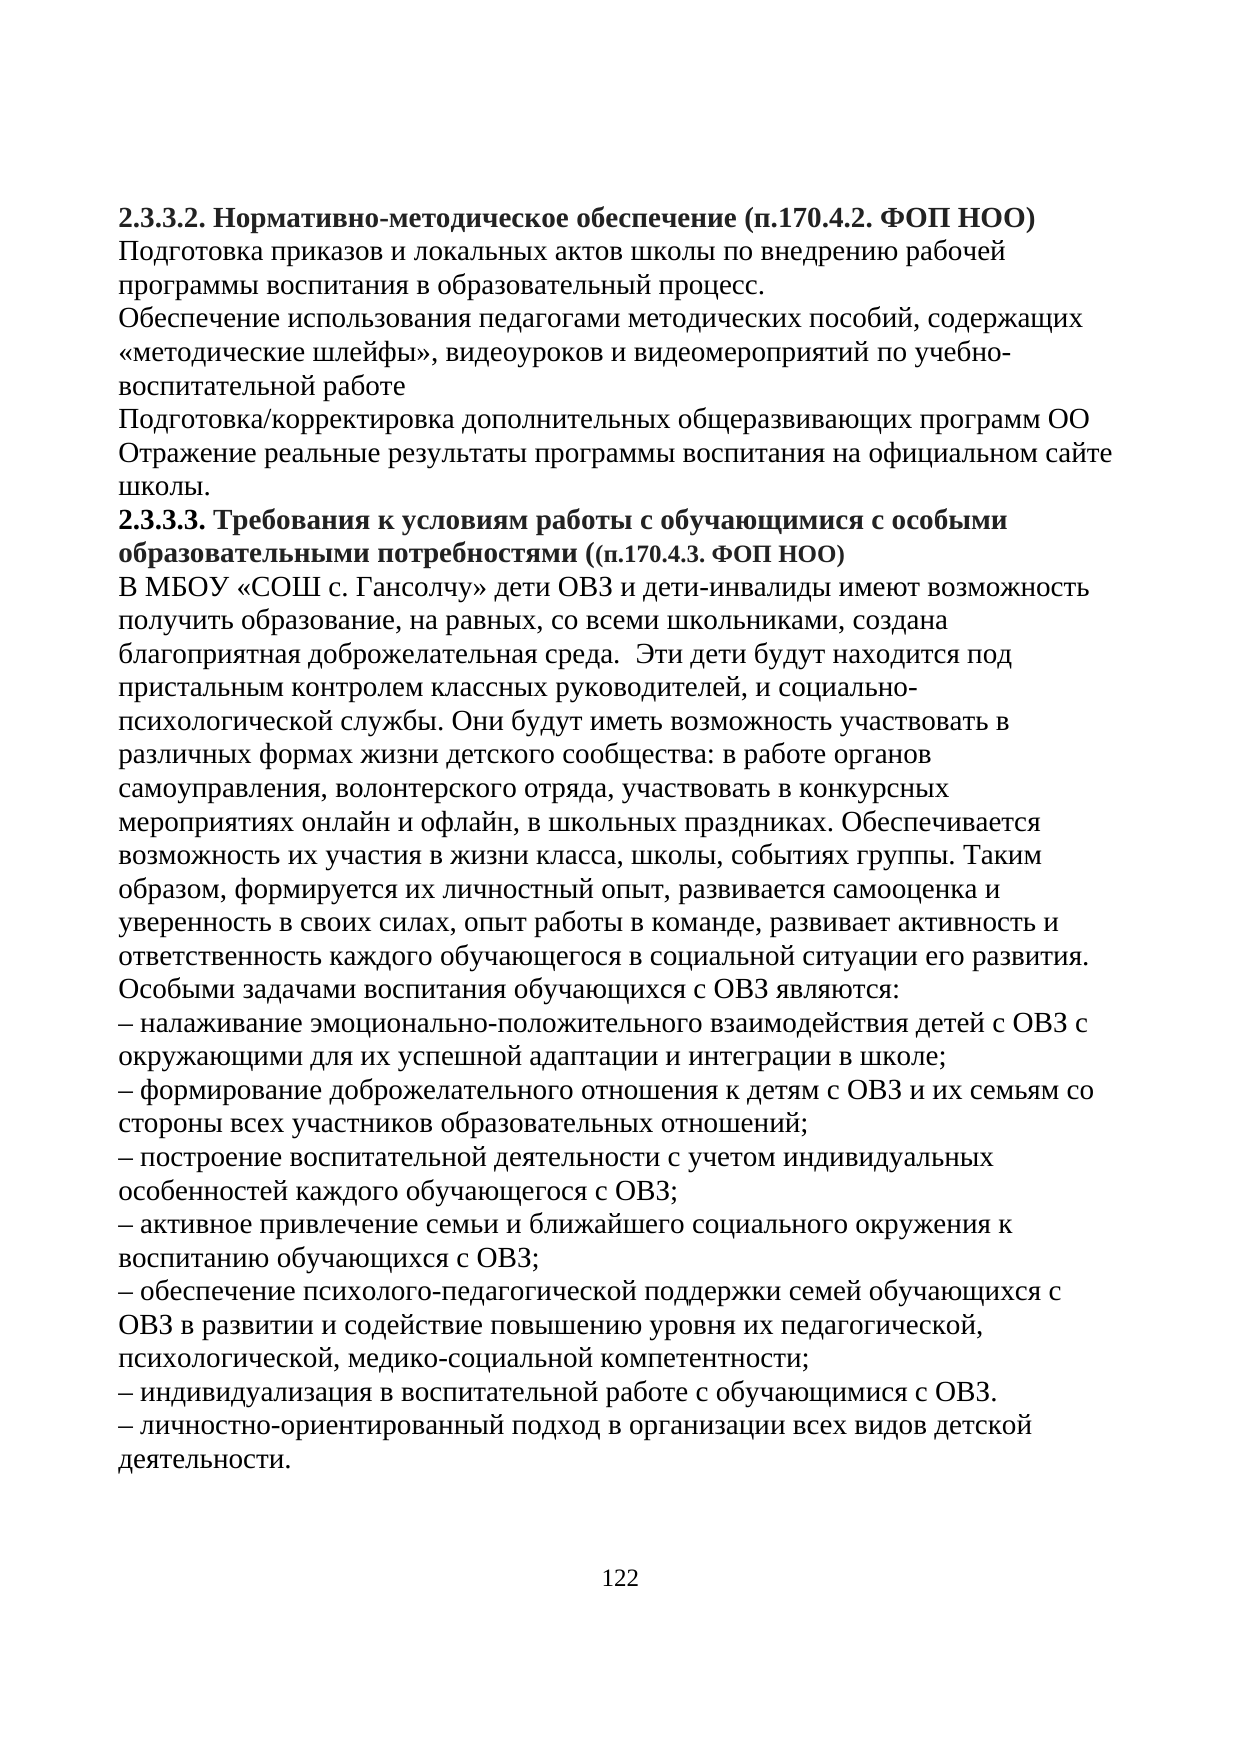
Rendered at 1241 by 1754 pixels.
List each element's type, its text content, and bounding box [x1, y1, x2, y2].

text – формирование доброжелательного отношения к детям с ОВЗ и их семьям со стороны всех участников образовательных отношений; [118, 1072, 1122, 1139]
text – личностно-ориентированный подход в организации всех видов детской деятельности. [118, 1407, 1122, 1474]
text Отражение реальные результаты программы воспитания на официальном сайте школы. [118, 435, 1122, 502]
text – налаживание эмоционально-положительного взаимодействия детей с ОВЗ с окружающими для их успешной адаптации и интеграции в школе; [118, 1005, 1122, 1072]
text – обеспечение психолого-педагогической поддержки семей обучающихся с ОВЗ в развитии и содействие повышению уровня их педагогической, психологической, медико-социальной компетентности; [118, 1273, 1122, 1374]
text 2.3.3.3. Требования к условиям работы с обучающимися с особыми образовательными потребностями ((п.170.4.3. ФОП НОО) [118, 502, 1122, 569]
text Подготовка/корректировка дополнительных общеразвивающих программ ОО [118, 401, 1122, 435]
text – построение воспитательной деятельности с учетом индивидуальных особенностей каждого обучающегося с ОВЗ; [118, 1139, 1122, 1206]
text В МБОУ «СОШ с. Гансолчу» дети ОВЗ и дети-инвалиды имеют возможность получить образование, на равных, со всеми школьниками, создана благоприятная доброжелательная среда. Эти дети будут находится под пристальным контролем классных руководителей, и социально-психологической службы. Они будут иметь возможность участвовать в различных формах жизни детского сообщества: в работе органов самоуправления, волонтерского отряда, участвовать в конкурсных мероприятиях онлайн и офлайн, в школьных праздниках. Обеспечивается возможность их участия в жизни класса, школы, событиях группы. Таким образом, формируется их личностный опыт, развивается самооценка и уверенность в своих силах, опыт работы в команде, развивает активность и ответственность каждого обучающегося в социальной ситуации его развития. [118, 569, 1122, 971]
text – активное привлечение семьи и ближайшего социального окружения к воспитанию обучающихся с ОВЗ; [118, 1206, 1122, 1273]
text Подготовка приказов и локальных актов школы по внедрению рабочей программы воспитания в образовательный процесс. [118, 233, 1122, 301]
subtitle 2.3.3.2. Нормативно-методическое обеспечение (п.170.4.2. ФОП НОО) [118, 177, 1122, 233]
text Особыми задачами воспитания обучающихся с ОВЗ являются: [118, 971, 1122, 1005]
text Обеспечение использования педагогами методических пособий, содержащих «методические шлейфы», видеоуроков и видеомероприятий по учебно-воспитательной работе [118, 301, 1122, 401]
text – индивидуализация в воспитательной работе с обучающимися с ОВЗ. [118, 1374, 1122, 1407]
